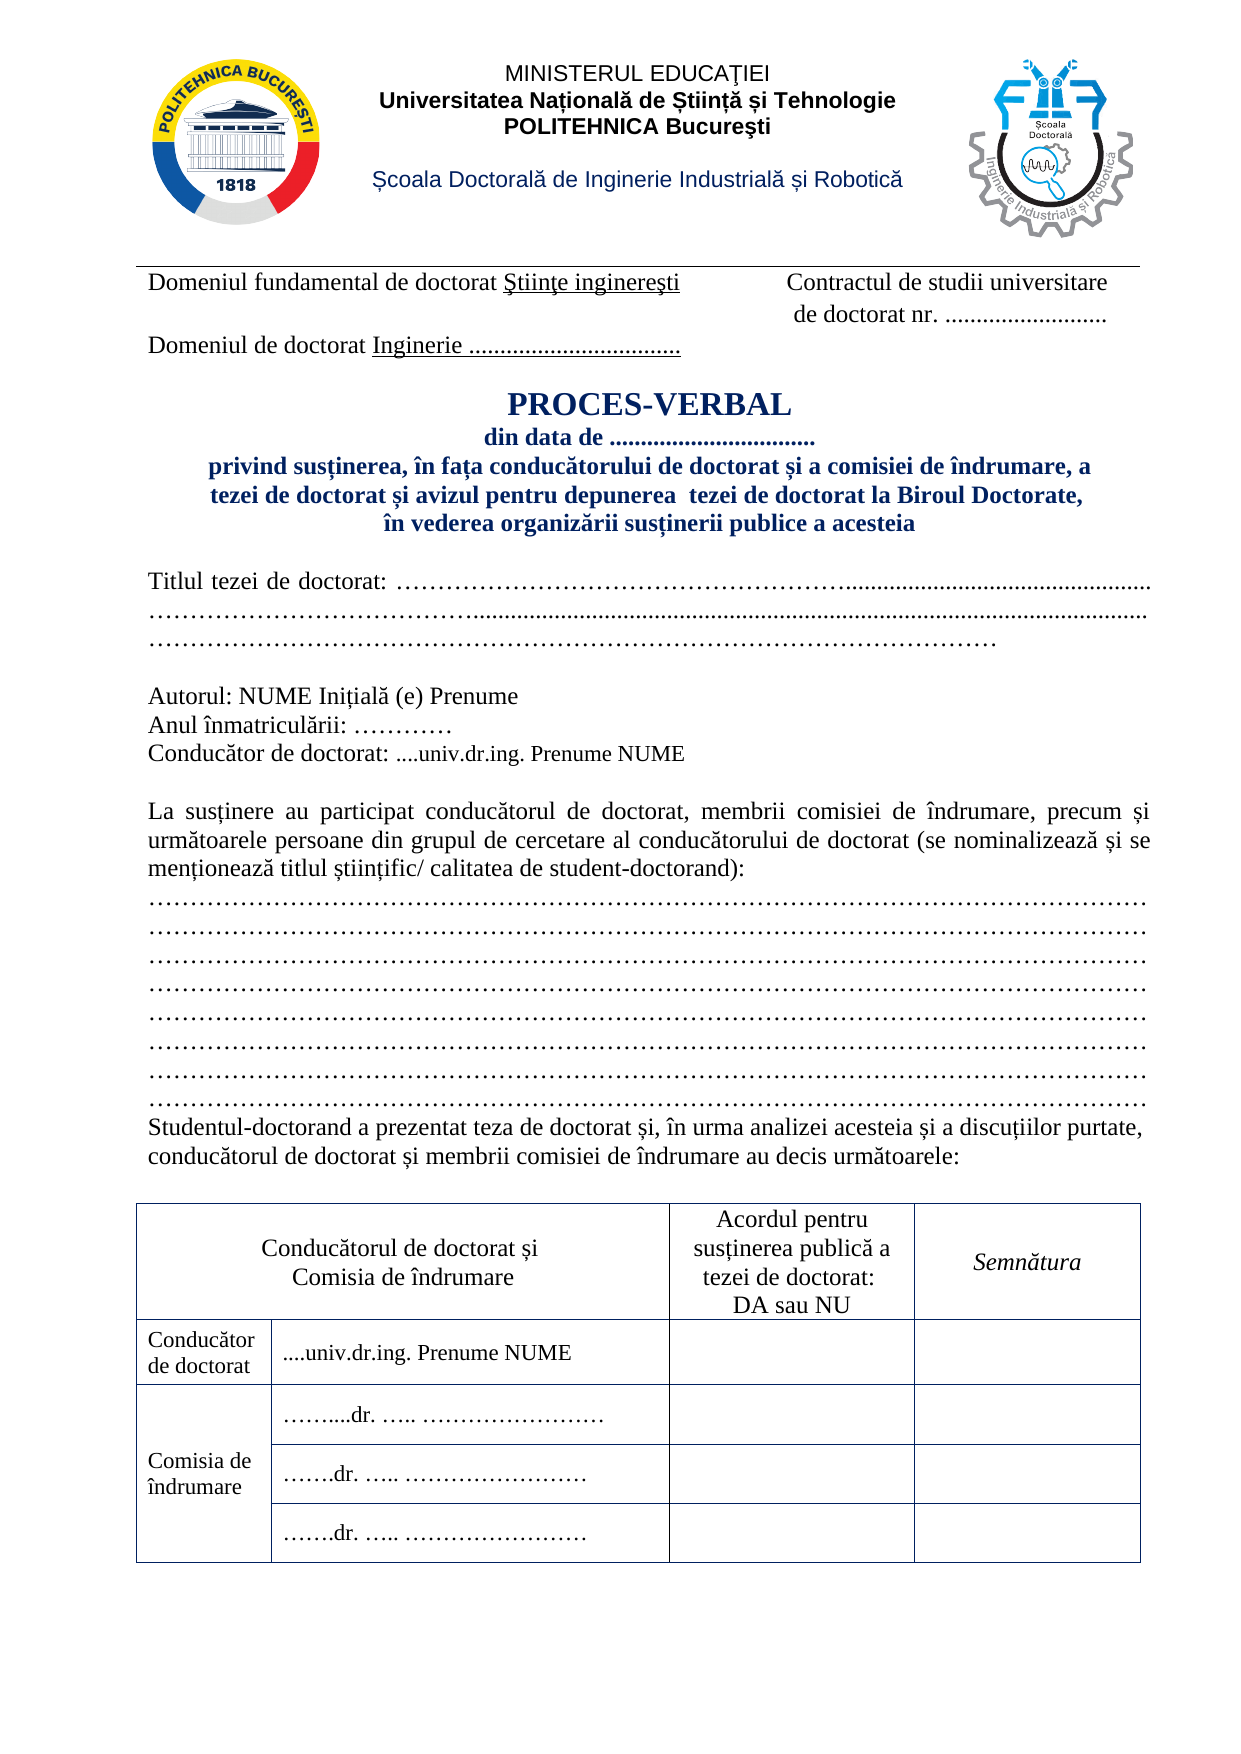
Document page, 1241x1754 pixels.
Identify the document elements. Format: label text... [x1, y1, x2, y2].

table_cell ……....dr. ….. …………………… [272, 1385, 669, 1443]
table_cell …….dr. ….. …………………… [272, 1504, 669, 1562]
table_header Acordul pentru susținerea publică a tezei de doctorat: DA sau NU [670, 1204, 914, 1319]
table_cell Conducător de doctorat [137, 1320, 271, 1384]
text din data de ................................. [148, 422, 1152, 451]
text …………………………………………………………………………………………………………………………………………………………………………………………………………………………………………………………………………………………………………………………………………………………………………………………………………………………………………………………………………………………………………………………………………………………………………………………………………………………………………………………………………………………………………………………………………………………………………………………………………………………………………………………………………………… [148, 882, 1152, 1112]
table_cell [915, 1445, 1140, 1502]
text tezei de doctorat și avizul pentru depunerea tezei de doctorat la Biroul Doctorate, în vederea organizării susținerii publice a acesteia [148, 480, 1152, 537]
text Titlul tezei de doctorat: ………………………………………………................................................. …………………………………............................................................................................................ [148, 566, 1152, 623]
table_cell [670, 1385, 914, 1443]
table_header Semnătura [915, 1204, 1140, 1319]
table_cell …….dr. ….. …………………… [272, 1445, 669, 1502]
picture [968, 59, 1133, 238]
text La susținere au participat conducătorul de doctorat, membrii comisiei de îndrumare, precum și următoarele persoane din grupul de cercetare al conducătorului de doctorat (se nominalizează și se menționează titlul științific/ calitatea de student-doctorand): [148, 796, 1152, 882]
text PROCES-VERBAL [148, 384, 1152, 422]
table_header Conducătorul de doctorat și Comisia de îndrumare [137, 1204, 669, 1319]
text Studentul-doctorand a prezentat teza de doctorat și, în urma analizei acesteia și a discuțiilor purtate, conducătorul de doctorat și membrii comisiei de îndrumare au decis următoarele: [148, 1112, 1152, 1170]
table_cell [915, 1504, 1140, 1562]
table_cell [670, 1504, 914, 1562]
table_cell [670, 1445, 914, 1502]
text Anul înmatriculării: ………… [148, 710, 1152, 738]
text Autorul: NUME Inițială (e) Prenume [148, 681, 1152, 710]
table_cell ....univ.dr.ing. Prenume NUME [272, 1320, 669, 1384]
table_cell [915, 1320, 1140, 1384]
table_header Contractul de studii universitare de doctorat nr. .......................... [760, 267, 1140, 384]
text Conducător de doctorat: ....univ.dr.ing. Prenume NUME [148, 738, 1152, 767]
table_cell [915, 1385, 1140, 1443]
table_header Domeniul fundamental de doctorat Ştiinţe inginereşti Domeniul de doctorat Inginerie .................................. [136, 267, 760, 384]
text ………………………………………………………………………………………… [148, 623, 1152, 652]
table_cell Comisia de îndrumare [137, 1385, 271, 1562]
text privind susținerea, în fața conducătorului de doctorat și a comisiei de îndrumare, a [148, 451, 1152, 480]
table_cell [670, 1320, 914, 1384]
